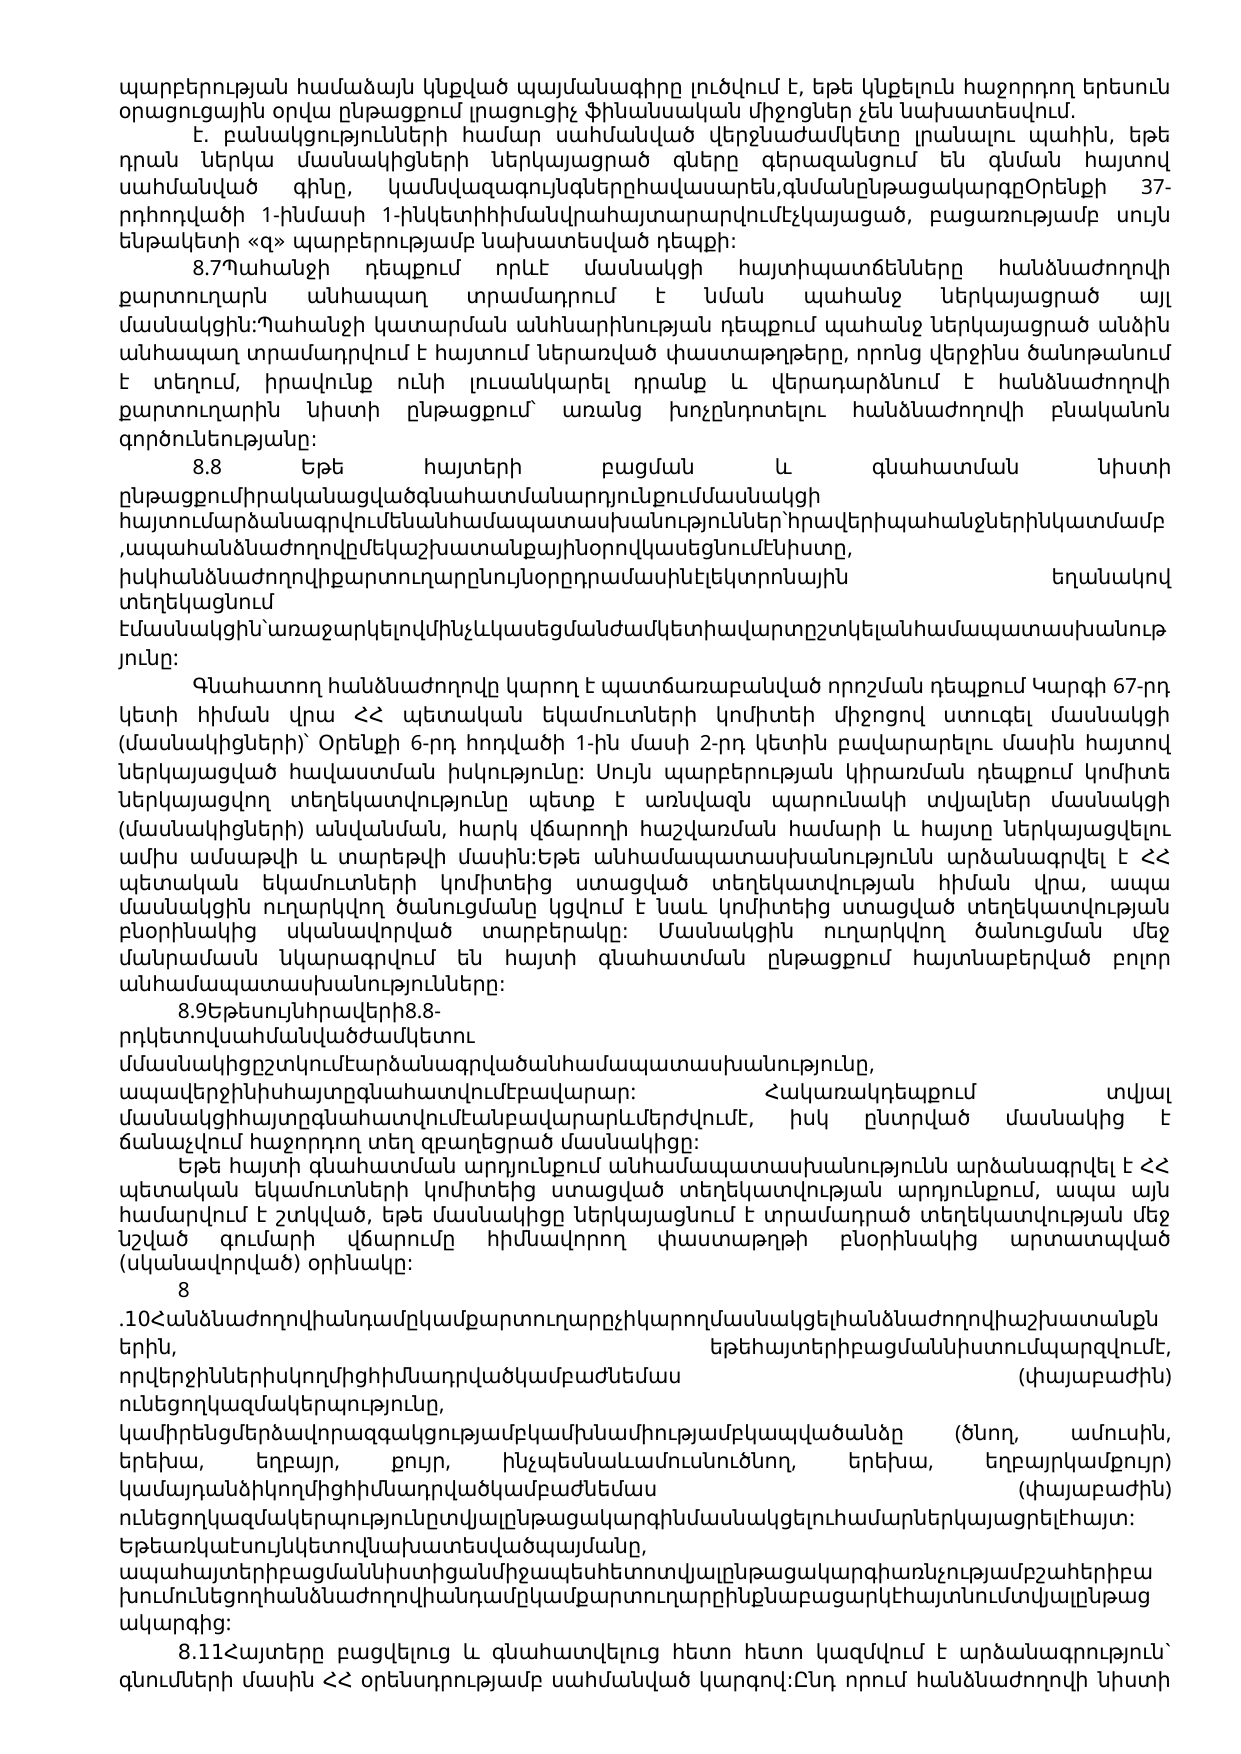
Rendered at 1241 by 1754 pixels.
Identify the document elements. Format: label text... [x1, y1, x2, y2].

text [118, 75, 1171, 123]
text է. բանակցությունների համար սահմանված վերջնաժամկետը լրանալու պահին, եթե դրան ներկա մասնակիցների ներկայացրած գները գերազանցում են գնման հայտով սահմանված գինը, կամնվազագույնգներըհավասարեն,գնմանընթացակարգըՕրենքի 37-րդհոդվածի 1-ինմասի 1-ինկետիհիմանվրահայտարարվումէչկայացած, բացառությամբ սույն ենթակետի «զ» պարբերությամբ նախատեսված դեպքի: [118, 123, 1171, 253]
text 8.10Հանձնաժողովիանդամըկամքարտուղարըչիկարողմասնակցելհանձնաժողովիաշխատանքներին, եթեհայտերիբացմաննիստումպարզվումէ, որվերջիններիսկողմիցհիմնադրվածկամբաժնեմաս (փայաբաժին) ունեցողկազմակերպությունը, կամիրենցմերձավորազգակցությամբկամխնամիությամբկապվածանձը (ծնող, ամուսին, երեխա, եղբայր, քույր, ինչպեսնաևամուսնուծնող, երեխա, եղբայրկամքույր) կամայդանձիկողմիցհիմնադրվածկամբաժնեմաս (փայաբաժին) ունեցողկազմակերպությունըտվյալընթացակարգինմասնակցելուհամարներկայացրելէհայտ: Եթեառկաէսույնկետովնախատեսվածպայմանը, ապահայտերիբացմաննիստիցանմիջապեսհետոտվյալընթացակարգիառնչությամբշահերիբախումունեցողհանձնաժողովիանդամըկամքարտուղարըինքնաբացարկէհայտնումտվյալընթացակարգից: [118, 1276, 1171, 1637]
text 8.9Եթեսույնհրավերի8.8-րդկետովսահմանվածժամկետումմասնակիցըշտկումէարձանագրվածանհամապատասխանությունը, ապավերջինիսհայտըգնահատվումէբավարար: Հակառակդեպքում տվյալ մասնակցիհայտըգնահատվումէանբավարարևմերժվումէ, իսկ ընտրված մասնակից է ճանաչվում հաջորդող տեղ զբաղեցրած մասնակիցը: [118, 996, 1171, 1154]
text 8.7Պահանջի դեպքում որևէ մասնակցի հայտիպատճենները հանձնաժողովի քարտուղարն անհապաղ տրամադրում է նման պահանջ ներկայացրած այլ մասնակցին:Պահանջի կատարման անհնարինության դեպքում պահանջ ներկայացրած անձին անհապաղ տրամադրվում է հայտում ներառված փաստաթղթերը, որոնց վերջինս ծանոթանում է տեղում, իրավունք ունի լուսանկարել դրանք և վերադարձնում է հանձնաժողովի քարտուղարին նիստի ընթացքում՝ առանց խոչընդոտելու հանձնաժողովի բնականոն գործունեությանը: [118, 253, 1171, 452]
text Գնահատող հանձնաժողովը կարող է պատճառաբանված որոշման դեպքում Կարգի 67-րդ կետի հիման վրա ՀՀ պետական եկամուտների կոմիտեի միջոցով ստուգել մասնակցի (մասնակիցների)՝ Օրենքի 6-րդ հոդվածի 1-ին մասի 2-րդ կետին բավարարելու մասին հայտով ներկայացված հավաստման իսկությունը: Սույն պարբերության կիրառման դեպքում կոմիտե ներկայացվող տեղեկատվությունը պետք է առնվազն պարունակի տվյալներ մասնակցի (մասնակիցների) անվանման, հարկ վճարողի հաշվառման համարի և հայտը ներկայացվելու ամիս ամսաթվի և տարեթվի մասին:Եթե անհամապատասխանությունն արձանագրվել է ՀՀ պետական եկամուտների կոմիտեից ստացված տեղեկատվության հիման վրա, ապա մասնակցին ուղարկվող ծանուցմանը կցվում է նաև կոմիտեից ստացված տեղեկատվության բնօրինակից սկանավորված տարբերակը: Մասնակցին ուղարկվող ծանուցման մեջ մանրամասն նկարագրվում են հայտի գնահատման ընթացքում հայտնաբերված բոլոր անհամապատասխանությունները: [118, 671, 1171, 996]
text 8.8 Եթե հայտերի բացման և գնահատման նիստի ընթացքումիրականացվածգնահատմանարդյունքումմասնակցի հայտումարձանագրվումենանհամապատասխանություններ՝հրավերիպահանջներինկատմամբ,ապահանձնաժողովըմեկաշխատանքայինօրովկասեցնումէնիստը, իսկհանձնաժողովիքարտուղարընույնօրըդրամասինէլեկտրոնային եղանակով տեղեկացնումէմասնակցին՝առաջարկելովմինչևկասեցմանժամկետիավարտըշտկելանհամապատասխանությունը: [118, 452, 1171, 671]
text Եթե հայտի գնահատման արդյունքում անհամապատասխանությունն արձանագրվել է ՀՀ պետական եկամուտների կոմիտեից ստացված տեղեկատվության արդյունքում, ապա այն համարվում է շտկված, եթե մասնակիցը ներկայացնում է տրամադրած տեղեկատվության մեջ նշված գումարի վճարումը հիմնավորող փաստաթղթի բնօրինակից արտատպված (սկանավորված) օրինակը: [118, 1154, 1171, 1276]
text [118, 1637, 1171, 1694]
